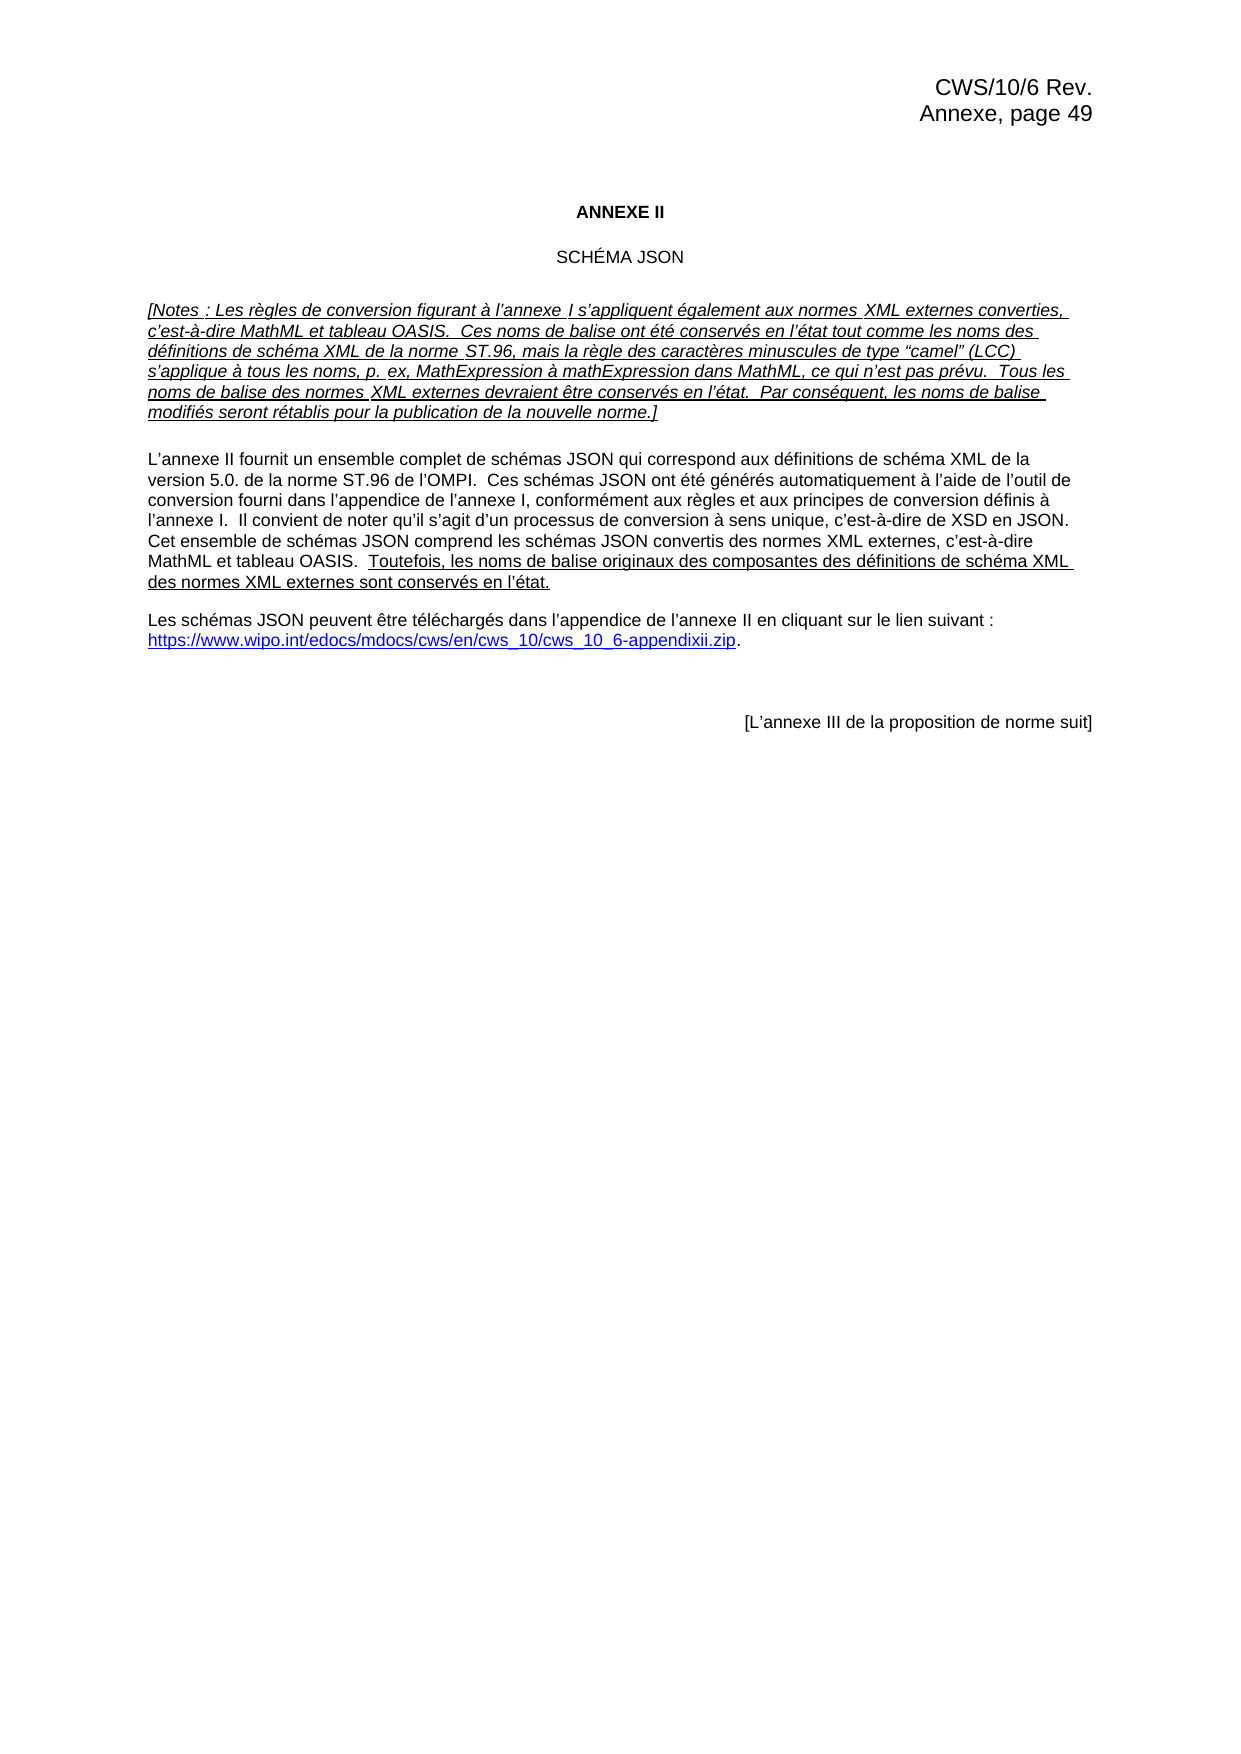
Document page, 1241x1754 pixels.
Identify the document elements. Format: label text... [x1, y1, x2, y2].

text [L’annexe III de la proposition de norme suit] [148, 712, 1093, 732]
subtitle SCHÉMA JSON [148, 247, 1093, 267]
text https://www.wipo.int/edocs/mdocs/cws/en/cws_10/cws_10_6-appendixii.zip. [148, 630, 1093, 650]
text [Notes : Les règles de conversion figurant à l’annexe I s’appliquent également aux normes XML externes converties, c’est-à-dire MathML et tableau OASIS. Ces noms de balise ont été conservés en l’état tout comme les noms des définitions de schéma XML de la norme ST.96, mais la règle des caractères minuscules de type “camel” (LCC) s’applique à tous les noms, p. ex, MathExpression à mathExpression dans MathML, ce qui n’est pas prévu. Tous les noms de balise des normes XML externes devraient être conservés en l’état. Par conséquent, les noms de balise modifiés seront rétablis pour la publication de la nouvelle norme.] [148, 300, 1093, 422]
text Les schémas JSON peuvent être téléchargés dans l’appendice de l’annexe II en cliquant sur le lien suivant : [148, 609, 1093, 630]
text L’annexe II fournit un ensemble complet de schémas JSON qui correspond aux définitions de schéma XML de la version 5.0. de la norme ST.96 de l’OMPI. Ces schémas JSON ont été générés automatiquement à l’aide de l’outil de conversion fourni dans l’appendice de l’annexe I, conformément aux règles et aux principes de conversion définis à l’annexe I. Il convient de noter qu’il s’agit d’un processus de conversion à sens unique, c’est-à-dire de XSD en JSON. Cet ensemble de schémas JSON comprend les schémas JSON convertis des normes XML externes, c’est-à-dire MathML et tableau OASIS. Toutefois, les noms de balise originaux des composantes des définitions de schéma XML des normes XML externes sont conservés en l’état. [148, 449, 1093, 592]
subtitle ANNEXE II [148, 202, 1093, 222]
